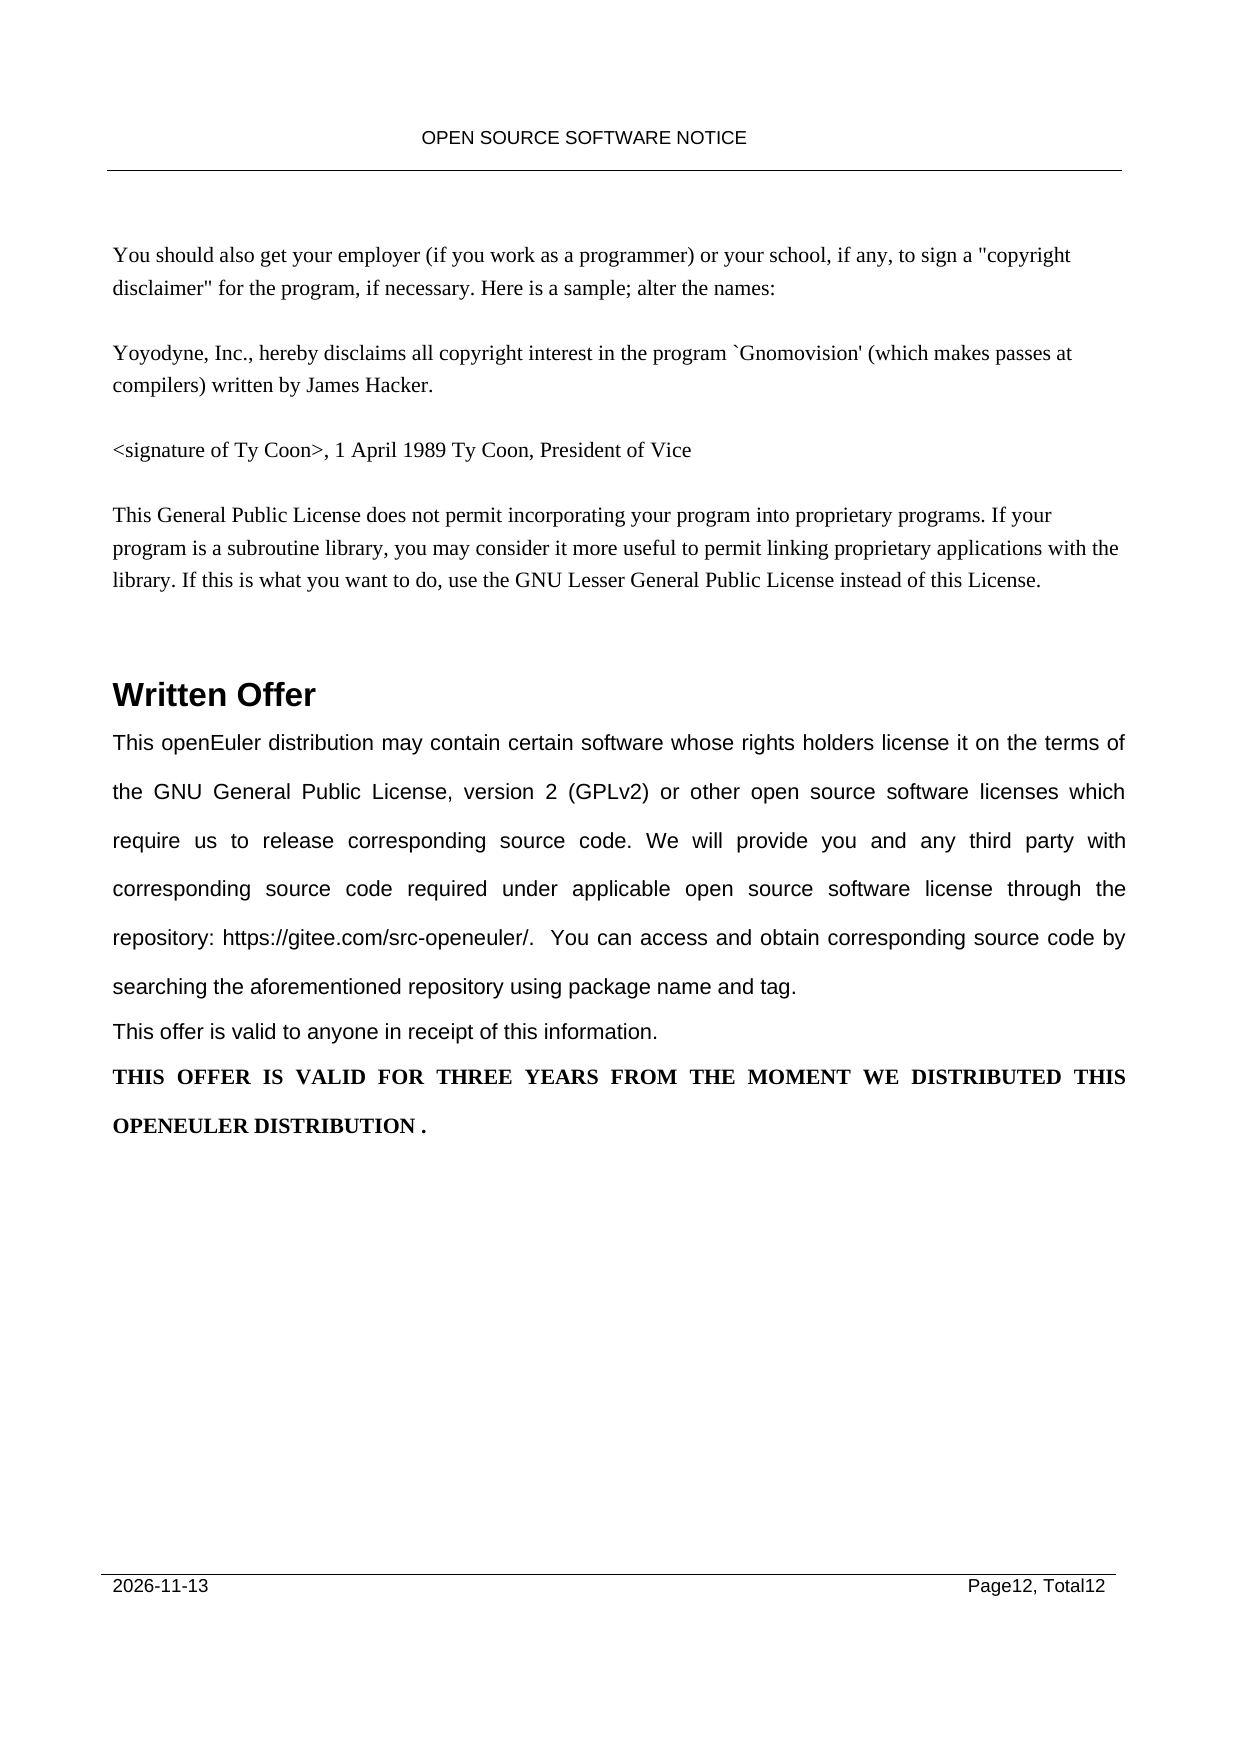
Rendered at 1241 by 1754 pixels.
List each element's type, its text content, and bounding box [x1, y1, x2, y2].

text You should also get your employer (if you work as a programmer) or your school, if any, to sign a "copyright disclaimer" for the program, if necessary. Here is a sample; alter the names: [112, 239, 1128, 304]
text THIS OFFER IS VALID FOR THREE YEARS FROM THE MOMENT WE DISTRIBUTED THIS OPENEULER DISTRIBUTION . [112, 1060, 1128, 1142]
text This General Public License does not permit incorporating your program into proprietary programs. If your program is a subroutine library, you may consider it more useful to permit linking proprietary applications with the library. If this is what you want to do, use the GNU Lesser General Public License instead of this License. [112, 499, 1128, 661]
text Written Offer [112, 661, 1128, 726]
text Yoyodyne, Inc., hereby disclaims all copyright interest in the program `Gnomovision' (which makes passes at compilers) written by James Hacker. [112, 336, 1128, 401]
text <signature of Ty Coon>, 1 April 1989 Ty Coon, President of Vice [112, 434, 1128, 466]
text This offer is valid to anyone in receipt of this information. [112, 1015, 1128, 1048]
text This openEuler distribution may contain certain software whose rights holders license it on the terms of the GNU General Public License, version 2 (GPLv2) or other open source software licenses which require us to release corresponding source code. We will provide you and any third party with corresponding source code required under applicable open source software license through the repository: https://gitee.com/src-openeuler/. You can access and obtain corresponding source code by searching the aforementioned repository using package name and tag. [112, 726, 1128, 1003]
